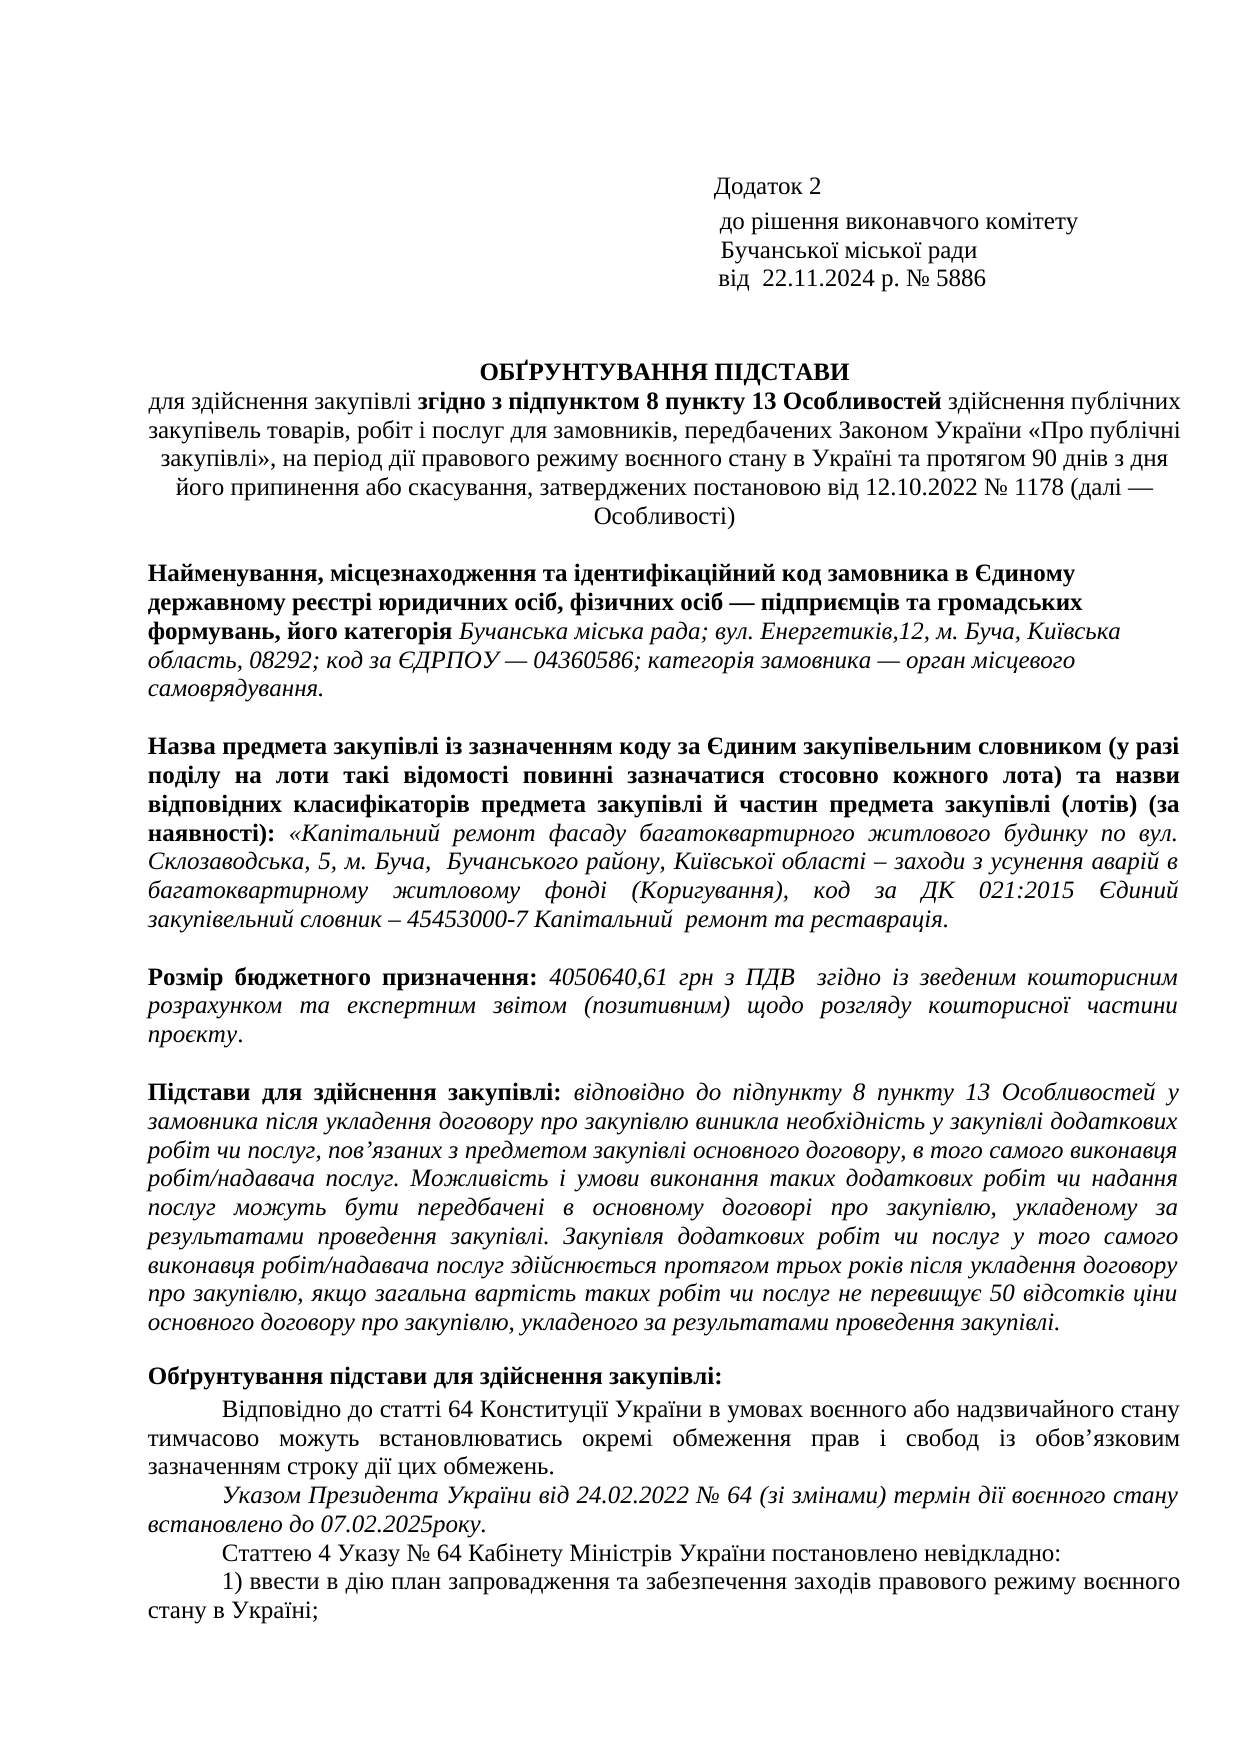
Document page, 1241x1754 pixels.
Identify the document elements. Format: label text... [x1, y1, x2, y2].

text 1) ввести в дію план запровадження та забезпечення заходів правового режиму воєнного стану в Україні; [148, 1566, 1181, 1624]
text від 22.11.2024 р. № 5886 [148, 263, 1181, 292]
text Додаток 2 [148, 171, 1181, 200]
text Найменування, місцезнаходження та ідентифікаційний код замовника в Єдиному державному реєстрі юридичних осіб, фізичних осіб — підприємців та громадських формувань, його категорія Бучанська міська рада; вул. Енергетиків,12, м. Буча, Київська область, 08292; код за ЄДРПОУ — 04360586; категорія замовника — орган місцевого самоврядування. [148, 558, 1181, 702]
text ОБҐРУНТУВАННЯ ПІДСТАВИ [148, 357, 1181, 386]
text Розмір бюджетного призначення: 4050640,61 грн з ПДВ згідно із зведеним кошторисним розрахунком та експертним звітом (позитивним) щодо розгляду кошторисної частини проєкту. [148, 962, 1181, 1048]
text Бучанської міської ради [148, 235, 1181, 263]
text Указом Президента України від 24.02.2022 № 64 (зі змінами) термін дії воєнного стану встановлено до 07.02.2025року. [148, 1480, 1181, 1538]
text Обґрунтування підстави для здійснення закупівлі: [148, 1361, 1181, 1390]
text для здійснення закупівлі згідно з підпунктом 8 пункту 13 Особливостей здійснення публічних закупівель товарів, робіт і послуг для замовників, передбачених Законом України «Про публічні закупівлі», на період дії правового режиму воєнного стану в Україні та протягом 90 днів з дня його припинення або скасування, затверджених постановою від 12.10.2022 № 1178 (далі — Особливості) [148, 386, 1181, 530]
text Підстави для здійснення закупівлі: відповідно до підпункту 8 пункту 13 Особливостей у замовника після укладення договору про закупівлю виникла необхідність у закупівлі додаткових робіт чи послуг, пов’язаних з предметом закупівлі основного договору, в того самого виконавця робіт/надавача послуг. Можливість і умови виконання таких додаткових робіт чи надання послуг можуть бути передбачені в основному договорі про закупівлю, укладеному за результатами проведення закупівлі. Закупівля додаткових робіт чи послуг у того самого виконавця робіт/надавача послуг здійснюється протягом трьох років після укладення договору про закупівлю, якщо загальна вартість таких робіт чи послуг не перевищує 50 відсотків ціни основного договору про закупівлю, укладеного за результатами проведення закупівлі. [148, 1077, 1181, 1336]
text Статтею 4 Указу № 64 Кабінету Міністрів України постановлено невідкладно: [148, 1538, 1181, 1566]
text Назва предмета закупівлі із зазначенням коду за Єдиним закупівельним словником (у разі поділу на лоти такі відомості повинні зазначатися стосовно кожного лота) та назви відповідних класифікаторів предмета закупівлі й частин предмета закупівлі (лотів) (за наявності): «Капітальний ремонт фасаду багатоквартирного житлового будинку по вул. Склозаводська, 5, м. Буча, Бучанського району, Київської області – заходи з усунення аварій в багатоквартирному житловому фонді (Коригування), код за ДК 021:2015 Єдиний закупівельний словник – 45453000-7 Капітальний ремонт та реставрація. [148, 731, 1181, 933]
text Відповідно до статті 64 Конституції України в умовах воєнного або надзвичайного стану тимчасово можуть встановлюватись окремі обмеження прав і свобод із обов’язковим зазначенням строку дії цих обмежень. [148, 1394, 1181, 1480]
text до рішення виконавчого комітету [148, 206, 1181, 235]
